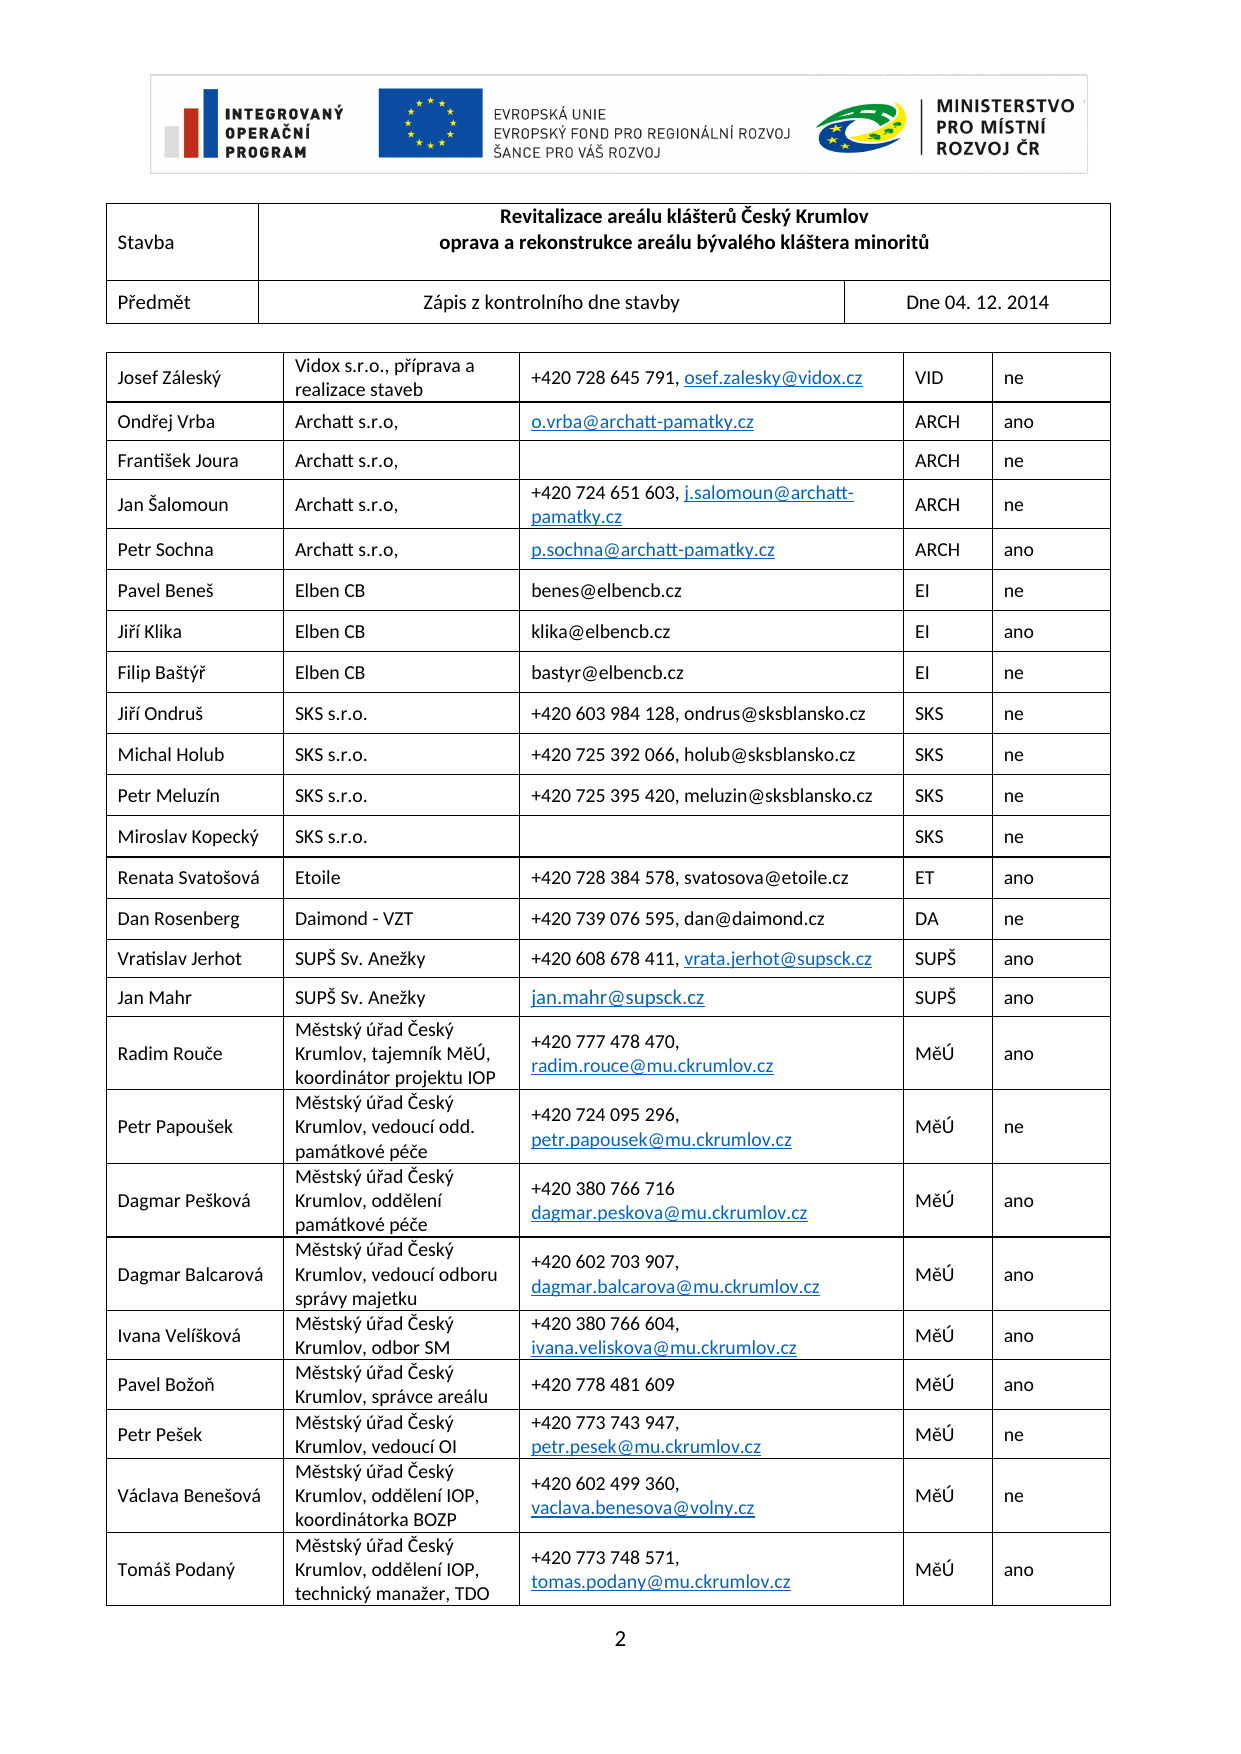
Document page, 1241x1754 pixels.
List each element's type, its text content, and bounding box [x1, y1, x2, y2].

table_cell ano [993, 1533, 1110, 1605]
table_cell ne [993, 441, 1110, 479]
table_cell ARCH [904, 529, 992, 569]
table_cell ano [993, 1017, 1110, 1089]
table_cell +420 602 703 907, dagmar.balcarova@mu.ckrumlov.cz [520, 1238, 903, 1310]
table_cell Elben CB [284, 611, 519, 651]
table_cell Vratislav Jerhot [107, 940, 283, 977]
table_cell +420 608 678 411, vrata.jerhot@supsck.cz [520, 940, 903, 977]
table_cell ano [993, 1311, 1110, 1359]
table_cell MěÚ [904, 1238, 992, 1310]
table_cell VID [904, 353, 992, 401]
table_cell Ondřej Vrba [107, 403, 283, 440]
table_cell Archatt s.r.o, [284, 529, 519, 569]
table_cell SUPŠ [904, 940, 992, 977]
table_cell o.vrba@archatt-pamatky.cz [520, 403, 903, 440]
table_cell MěÚ [904, 1410, 992, 1458]
table_cell SKS [904, 775, 992, 815]
table_cell +420 773 743 947, petr.pesek@mu.ckrumlov.cz [520, 1410, 903, 1458]
table_cell ne [993, 816, 1110, 856]
table_cell SKS s.r.o. [284, 734, 519, 774]
table_cell SKS s.r.o. [284, 775, 519, 815]
table_cell +420 778 481 609 [520, 1360, 903, 1409]
table_cell Etoile [284, 858, 519, 897]
table_cell Elben CB [284, 652, 519, 692]
table_cell +420 777 478 470, radim.rouce@mu.ckrumlov.cz [520, 1017, 903, 1089]
table_cell +420 725 392 066, holub@sksblansko.cz [520, 734, 903, 774]
table_cell MěÚ [904, 1360, 992, 1409]
table_cell MěÚ [904, 1533, 992, 1605]
table_cell Jiří Ondruš [107, 693, 283, 733]
table_cell SKS s.r.o. [284, 816, 519, 856]
table_cell SKS [904, 816, 992, 856]
table_cell MěÚ [904, 1090, 992, 1163]
table_cell Městský úřad Český Krumlov, vedoucí OI [284, 1410, 519, 1458]
table_cell SUPŠ [904, 978, 992, 1016]
table_cell ano [993, 529, 1110, 569]
table_cell +420 380 766 604, ivana.veliskova@mu.ckrumlov.cz [520, 1311, 903, 1359]
table_cell František Joura [107, 441, 283, 479]
table_cell ne [993, 652, 1110, 692]
table_cell Václava Benešová [107, 1459, 283, 1532]
table_cell SUPŠ Sv. Anežky [284, 940, 519, 977]
table_cell MěÚ [904, 1311, 992, 1359]
table_cell ne [993, 1410, 1110, 1458]
table_cell ano [993, 858, 1110, 897]
table_cell ne [993, 899, 1110, 938]
table_cell Městský úřad Český Krumlov, oddělení památkové péče [284, 1164, 519, 1236]
table_cell ARCH [904, 480, 992, 528]
table_cell ne [993, 775, 1110, 815]
table_cell +420 725 395 420, meluzin@sksblansko.cz [520, 775, 903, 815]
table_cell +420 724 095 296, petr.papousek@mu.ckrumlov.cz [520, 1090, 903, 1163]
table_cell MěÚ [904, 1164, 992, 1236]
table_cell klika@elbencb.cz [520, 611, 903, 651]
table_cell +420 728 645 791, osef.zalesky@vidox.cz [520, 353, 903, 401]
table_cell SKS [904, 693, 992, 733]
table_cell Archatt s.r.o, [284, 480, 519, 528]
table_cell ano [993, 1360, 1110, 1409]
table_cell ARCH [904, 403, 992, 440]
table_cell ne [993, 693, 1110, 733]
table_cell [520, 816, 903, 856]
table_cell EI [904, 570, 992, 610]
table_cell Josef Záleský [107, 353, 283, 401]
table_cell ano [993, 940, 1110, 977]
table_cell +420 773 748 571, tomas.podany@mu.ckrumlov.cz [520, 1533, 903, 1605]
table_cell Městský úřad Český Krumlov, vedoucí odboru správy majetku [284, 1238, 519, 1310]
table_cell Petr Sochna [107, 529, 283, 569]
table_cell MěÚ [904, 1459, 992, 1532]
table_cell Dan Rosenberg [107, 899, 283, 938]
table_cell Archatt s.r.o, [284, 441, 519, 479]
table_cell EI [904, 611, 992, 651]
table_cell DA [904, 899, 992, 938]
table_cell Městský úřad Český Krumlov, oddělení IOP, koordinátorka BOZP [284, 1459, 519, 1532]
table_cell Dagmar Balcarová [107, 1238, 283, 1310]
table_cell Petr Papoušek [107, 1090, 283, 1163]
table_cell ne [993, 353, 1110, 401]
table_cell Elben CB [284, 570, 519, 610]
table_cell bastyr@elbencb.cz [520, 652, 903, 692]
table_cell Michal Holub [107, 734, 283, 774]
table_cell ano [993, 403, 1110, 440]
table_cell Dagmar Pešková [107, 1164, 283, 1236]
table_cell Městský úřad Český Krumlov, tajemník MěÚ, koordinátor projektu IOP [284, 1017, 519, 1089]
table_cell Filip Baštýř [107, 652, 283, 692]
table_cell Městský úřad Český Krumlov, vedoucí odd. památkové péče [284, 1090, 519, 1163]
table_cell ne [993, 570, 1110, 610]
table_cell ne [993, 1090, 1110, 1163]
table_cell Daimond - VZT [284, 899, 519, 938]
table_cell +420 602 499 360, vaclava.benesova@volny.cz [520, 1459, 903, 1532]
table_cell Petr Pešek [107, 1410, 283, 1458]
table_cell +420 739 076 595, dan@daimond.cz [520, 899, 903, 938]
table_cell Městský úřad Český Krumlov, odbor SM [284, 1311, 519, 1359]
table_cell ano [993, 978, 1110, 1016]
table_cell Městský úřad Český Krumlov, oddělení IOP, technický manažer, TDO [284, 1533, 519, 1605]
table_cell Renata Svatošová [107, 858, 283, 897]
table_cell Tomáš Podaný [107, 1533, 283, 1605]
table_cell EI [904, 652, 992, 692]
table_cell Jan Šalomoun [107, 480, 283, 528]
table_cell Jiří Klika [107, 611, 283, 651]
table_cell ne [993, 734, 1110, 774]
table_cell Pavel Beneš [107, 570, 283, 610]
table_cell Ivana Velíšková [107, 1311, 283, 1359]
table_cell Městský úřad Český Krumlov, správce areálu [284, 1360, 519, 1409]
picture [147, 73, 1093, 175]
table_cell benes@elbencb.cz [520, 570, 903, 610]
table_cell +420 728 384 578, svatosova@etoile.cz [520, 858, 903, 897]
table_cell +420 603 984 128, ondrus@sksblansko.cz [520, 693, 903, 733]
table_cell +420 724 651 603, j.salomoun@archatt-pamatky.cz [520, 480, 903, 528]
table_cell SKS [904, 734, 992, 774]
table_cell ne [993, 1459, 1110, 1532]
table_cell ARCH [904, 441, 992, 479]
table_cell ano [993, 1238, 1110, 1310]
table_cell ne [993, 480, 1110, 528]
table_cell Vidox s.r.o., příprava a realizace staveb [284, 353, 519, 401]
table_cell +420 380 766 716 dagmar.peskova@mu.ckrumlov.cz [520, 1164, 903, 1236]
table_cell Radim Rouče [107, 1017, 283, 1089]
table_cell ano [993, 1164, 1110, 1236]
table_cell MěÚ [904, 1017, 992, 1089]
table_cell jan.mahr@supsck.cz [520, 978, 903, 1016]
table_cell SUPŠ Sv. Anežky [284, 978, 519, 1016]
table_cell [520, 441, 903, 479]
table_cell Pavel Božoň [107, 1360, 283, 1409]
table_cell Archatt s.r.o, [284, 403, 519, 440]
table_cell ET [904, 858, 992, 897]
table_cell ano [993, 611, 1110, 651]
table_cell Jan Mahr [107, 978, 283, 1016]
table_cell Petr Meluzín [107, 775, 283, 815]
table_cell Miroslav Kopecký [107, 816, 283, 856]
table_cell p.sochna@archatt-pamatky.cz [520, 529, 903, 569]
table_cell SKS s.r.o. [284, 693, 519, 733]
